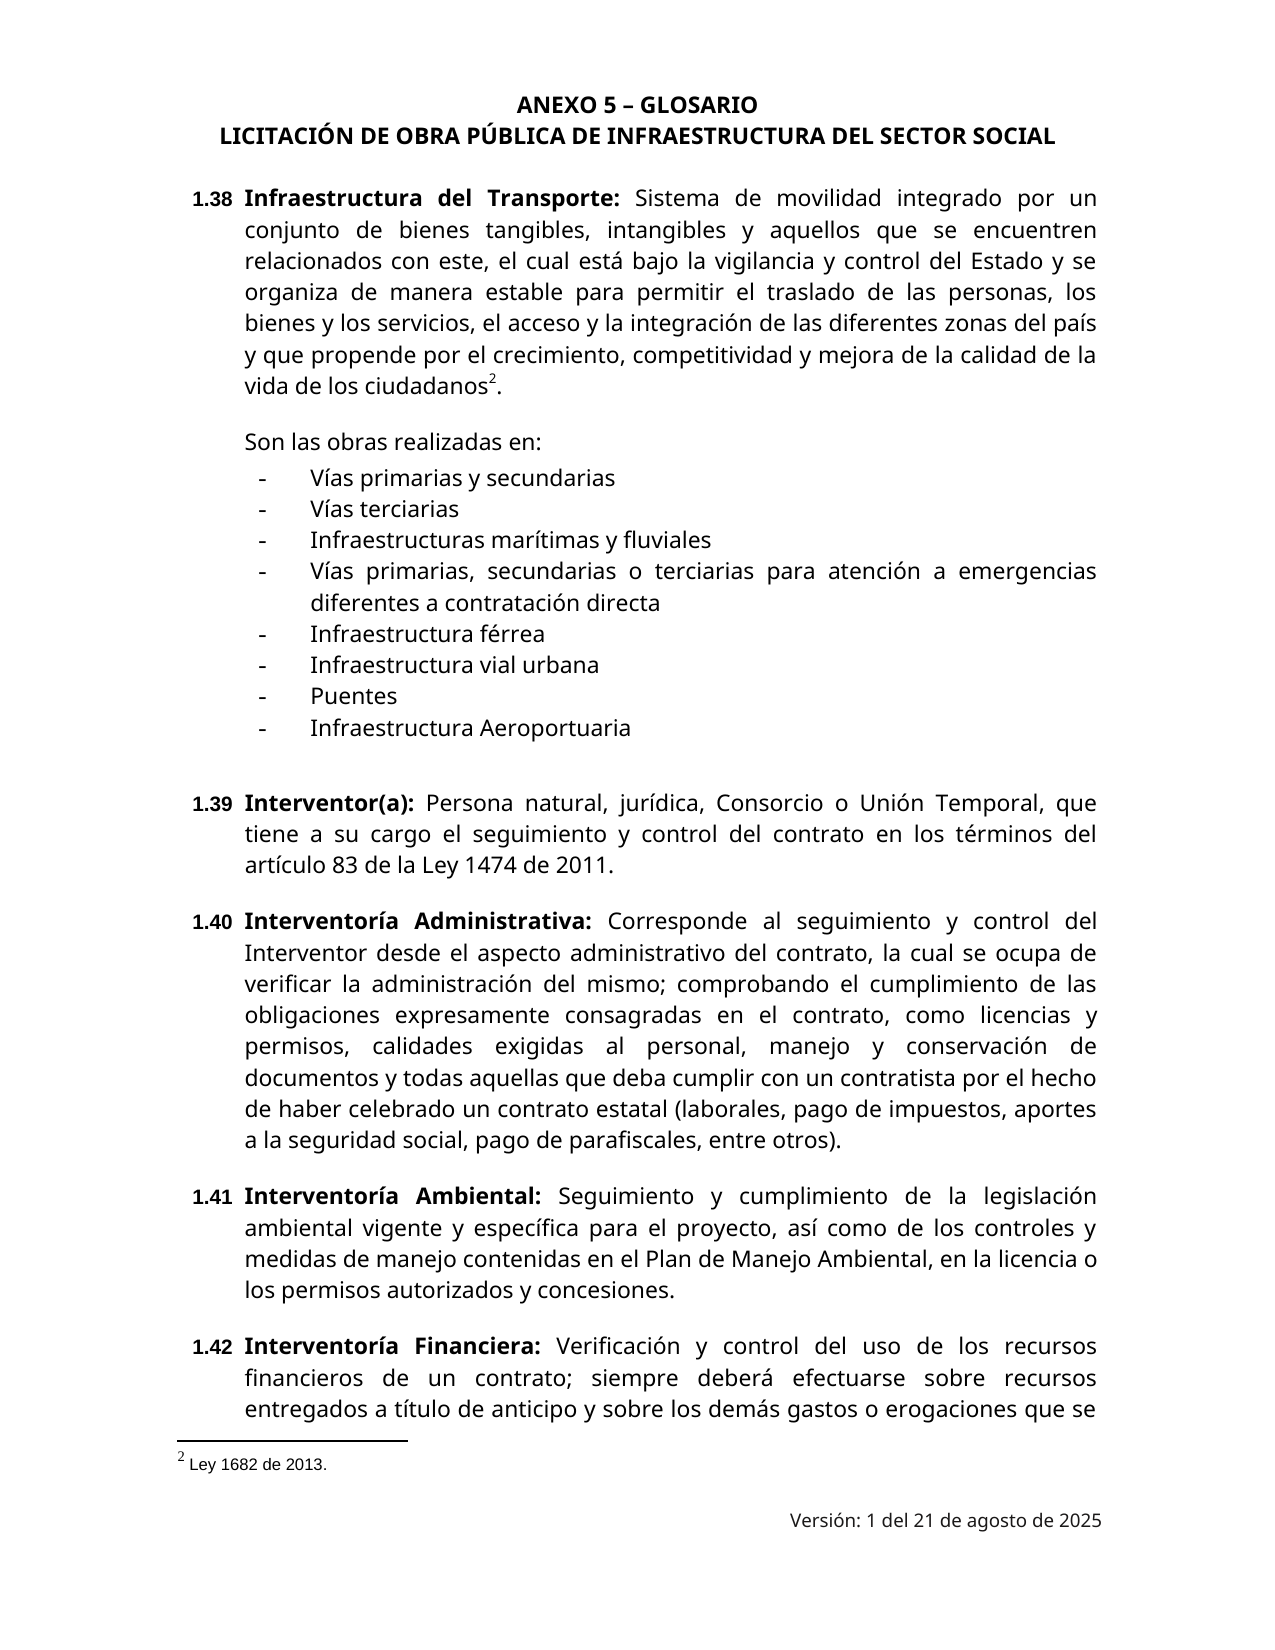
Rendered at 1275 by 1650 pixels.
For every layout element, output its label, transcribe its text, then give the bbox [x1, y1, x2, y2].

list Infraestructura del Transporte: Sistema de movilidad integrado por un conjunto de bienes tangibles, intangibles y aquellos que se encuentren relacionados con este, el cual está bajo la vigilancia y control del Estado y se organiza de manera estable para permitir el traslado de las personas, los bienes y los servicios, el acceso y la integración de las diferentes zonas del país y que propende por el crecimiento, competitividad y mejora de la calidad de la vida de los ciudadanos. [192, 182, 1098, 401]
text Son las obras realizadas en: [244, 426, 1098, 457]
list Infraestructura Aeroportuaria [258, 712, 1098, 743]
list Interventoría Ambiental: Seguimiento y cumplimiento de la legislación ambiental vigente y específica para el proyecto, así como de los controles y medidas de manejo contenidas en el Plan de Manejo Ambiental, en la licencia o los permisos autorizados y concesiones. [192, 1180, 1098, 1305]
list Puentes [258, 680, 1098, 712]
list Infraestructura vial urbana [258, 649, 1098, 680]
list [192, 1330, 1098, 1424]
list Vías terciarias [258, 493, 1098, 524]
list Vías primarias, secundarias o terciarias para atención a emergencias diferentes a contratación directa [258, 555, 1098, 618]
list Infraestructura férrea [258, 618, 1098, 649]
list Vías primarias y secundarias [258, 462, 1098, 493]
list Interventoría Administrativa: Corresponde al seguimiento y control del Interventor desde el aspecto administrativo del contrato, la cual se ocupa de verificar la administración del mismo; comprobando el cumplimiento de las obligaciones expresamente consagradas en el contrato, como licencias y permisos, calidades exigidas al personal, manejo y conservación de documentos y todas aquellas que deba cumplir con un contratista por el hecho de haber celebrado un contrato estatal (laborales, pago de impuestos, aportes a la seguridad social, pago de parafiscales, entre otros). [192, 905, 1098, 1155]
list Interventor(a): Persona natural, jurídica, Consorcio o Unión Temporal, que tiene a su cargo el seguimiento y control del contrato en los términos del artículo 83 de la Ley 1474 de 2011. [192, 787, 1098, 880]
list Infraestructuras marítimas y fluviales [258, 524, 1098, 555]
